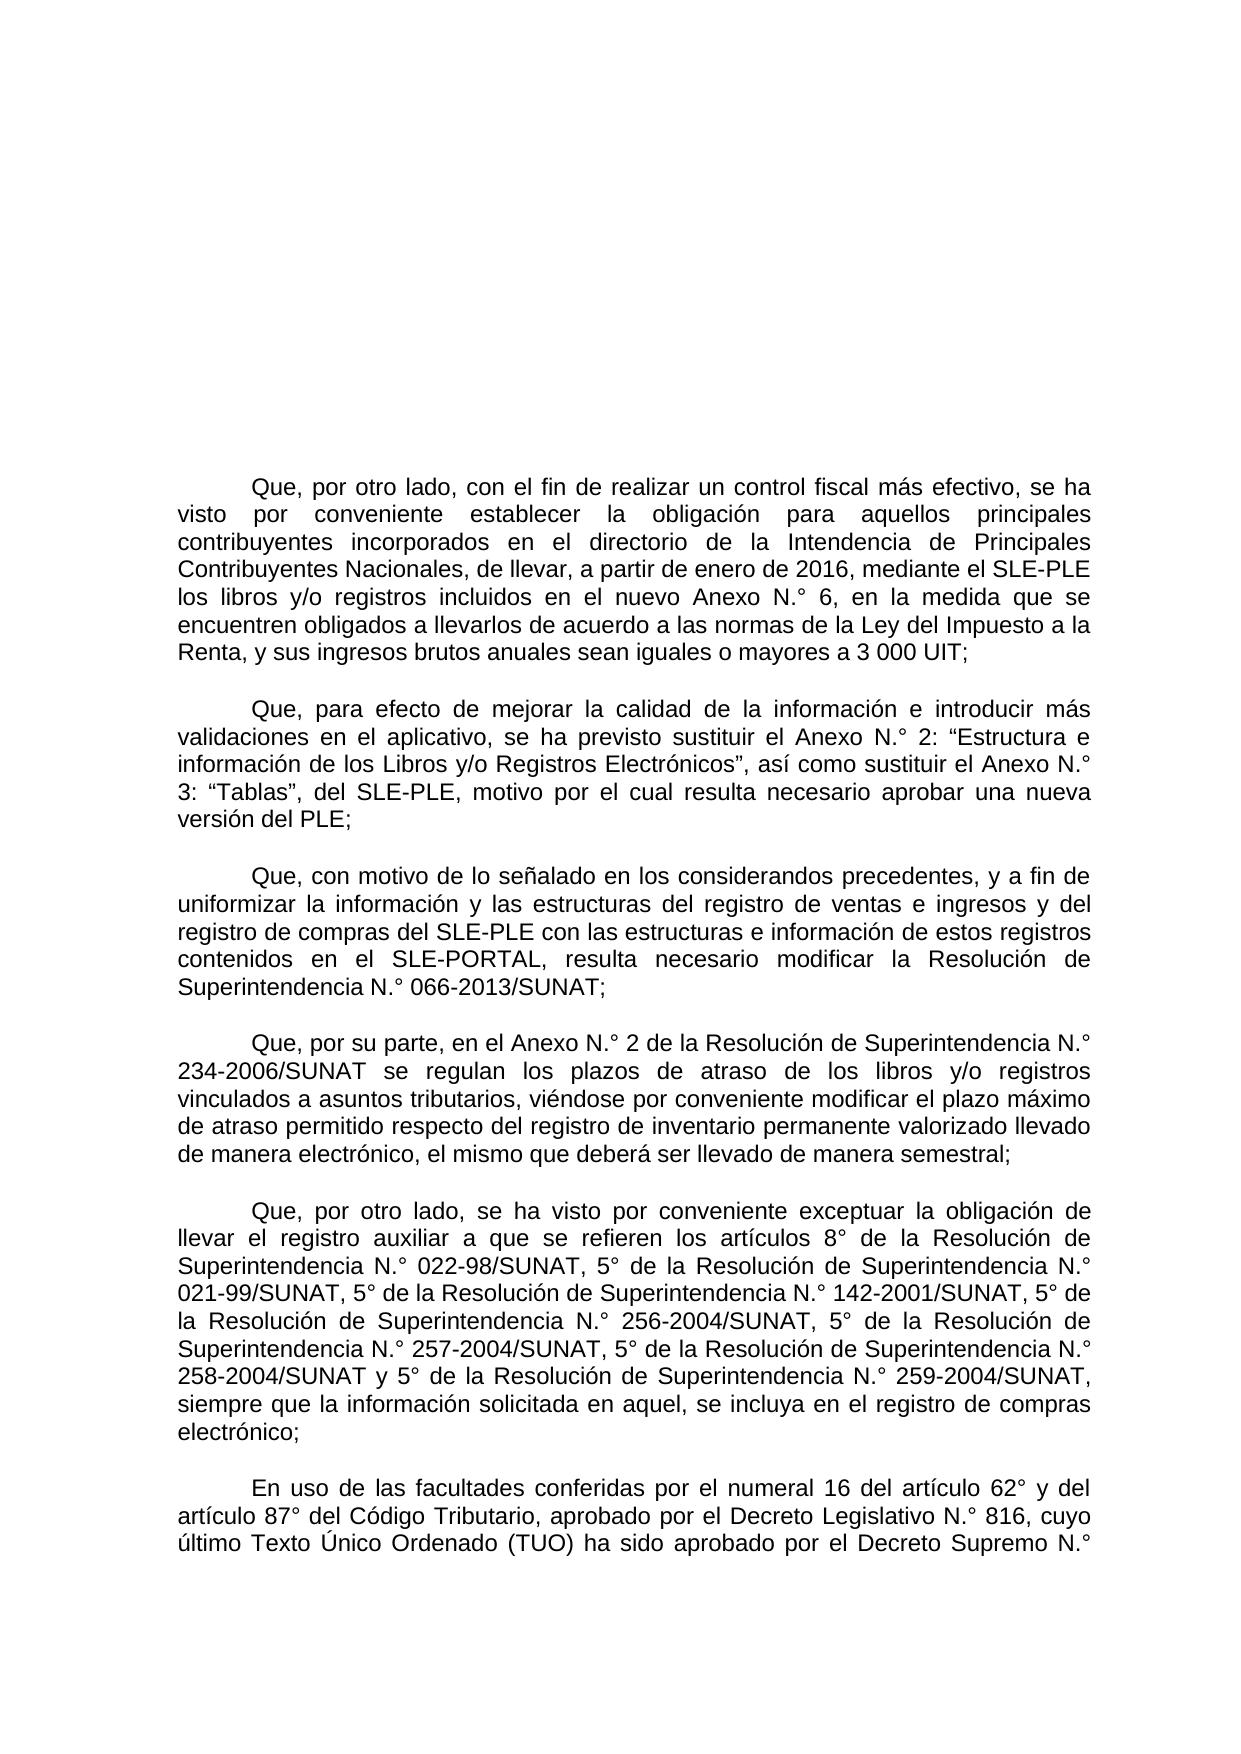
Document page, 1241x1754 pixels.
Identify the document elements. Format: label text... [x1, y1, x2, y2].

text Que, para efecto de mejorar la calidad de la información e introducir más validaciones en el aplicativo, se ha previsto sustituir el Anexo N.° 2: “Estructura e información de los Libros y/o Registros Electrónicos”, así como sustituir el Anexo N.° 3: “Tablas”, del SLE-PLE, motivo por el cual resulta necesario aprobar una nueva versión del PLE; [177, 695, 1092, 833]
text Que, por otro lado, se ha visto por conveniente exceptuar la obligación de llevar el registro auxiliar a que se refieren los artículos 8° de la Resolución de Superintendencia N.° 022-98/SUNAT, 5° de la Resolución de Superintendencia N.° 021-99/SUNAT, 5° de la Resolución de Superintendencia N.° 142-2001/SUNAT, 5° de la Resolución de Superintendencia N.° 256-2004/SUNAT, 5° de la Resolución de Superintendencia N.° 257-2004/SUNAT, 5° de la Resolución de Superintendencia N.° 258-2004/SUNAT y 5° de la Resolución de Superintendencia N.° 259-2004/SUNAT, siempre que la información solicitada en aquel, se incluya en el registro de compras electrónico; [177, 1197, 1092, 1445]
text Que, por otro lado, con el fin de realizar un control fiscal más efectivo, se ha visto por conveniente establecer la obligación para aquellos principales contribuyentes incorporados en el directorio de la Intendencia de Principales Contribuyentes Nacionales, de llevar, a partir de enero de 2016, mediante el SLE-PLE los libros y/o registros incluidos en el nuevo Anexo N.° 6, en la medida que se encuentren obligados a llevarlos de acuerdo a las normas de la Ley del Impuesto a la Renta, y sus ingresos brutos anuales sean iguales o mayores a 3 000 UIT; [177, 473, 1092, 666]
text Que, con motivo de lo señalado en los considerandos precedentes, y a fin de uniformizar la información y las estructuras del registro de ventas e ingresos y del registro de compras del SLE-PLE con las estructuras e información de estos registros contenidos en el SLE-PORTAL, resulta necesario modificar la Resolución de Superintendencia N.° 066-2013/SUNAT; [177, 862, 1092, 1000]
text Que, por su parte, en el Anexo N.° 2 de la Resolución de Superintendencia N.° 234-2006/SUNAT se regulan los plazos de atraso de los libros y/o registros vinculados a asuntos tributarios, viéndose por conveniente modificar el plazo máximo de atraso permitido respecto del registro de inventario permanente valorizado llevado de manera electrónico, el mismo que deberá ser llevado de manera semestral; [177, 1029, 1092, 1167]
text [177, 1474, 1092, 1557]
